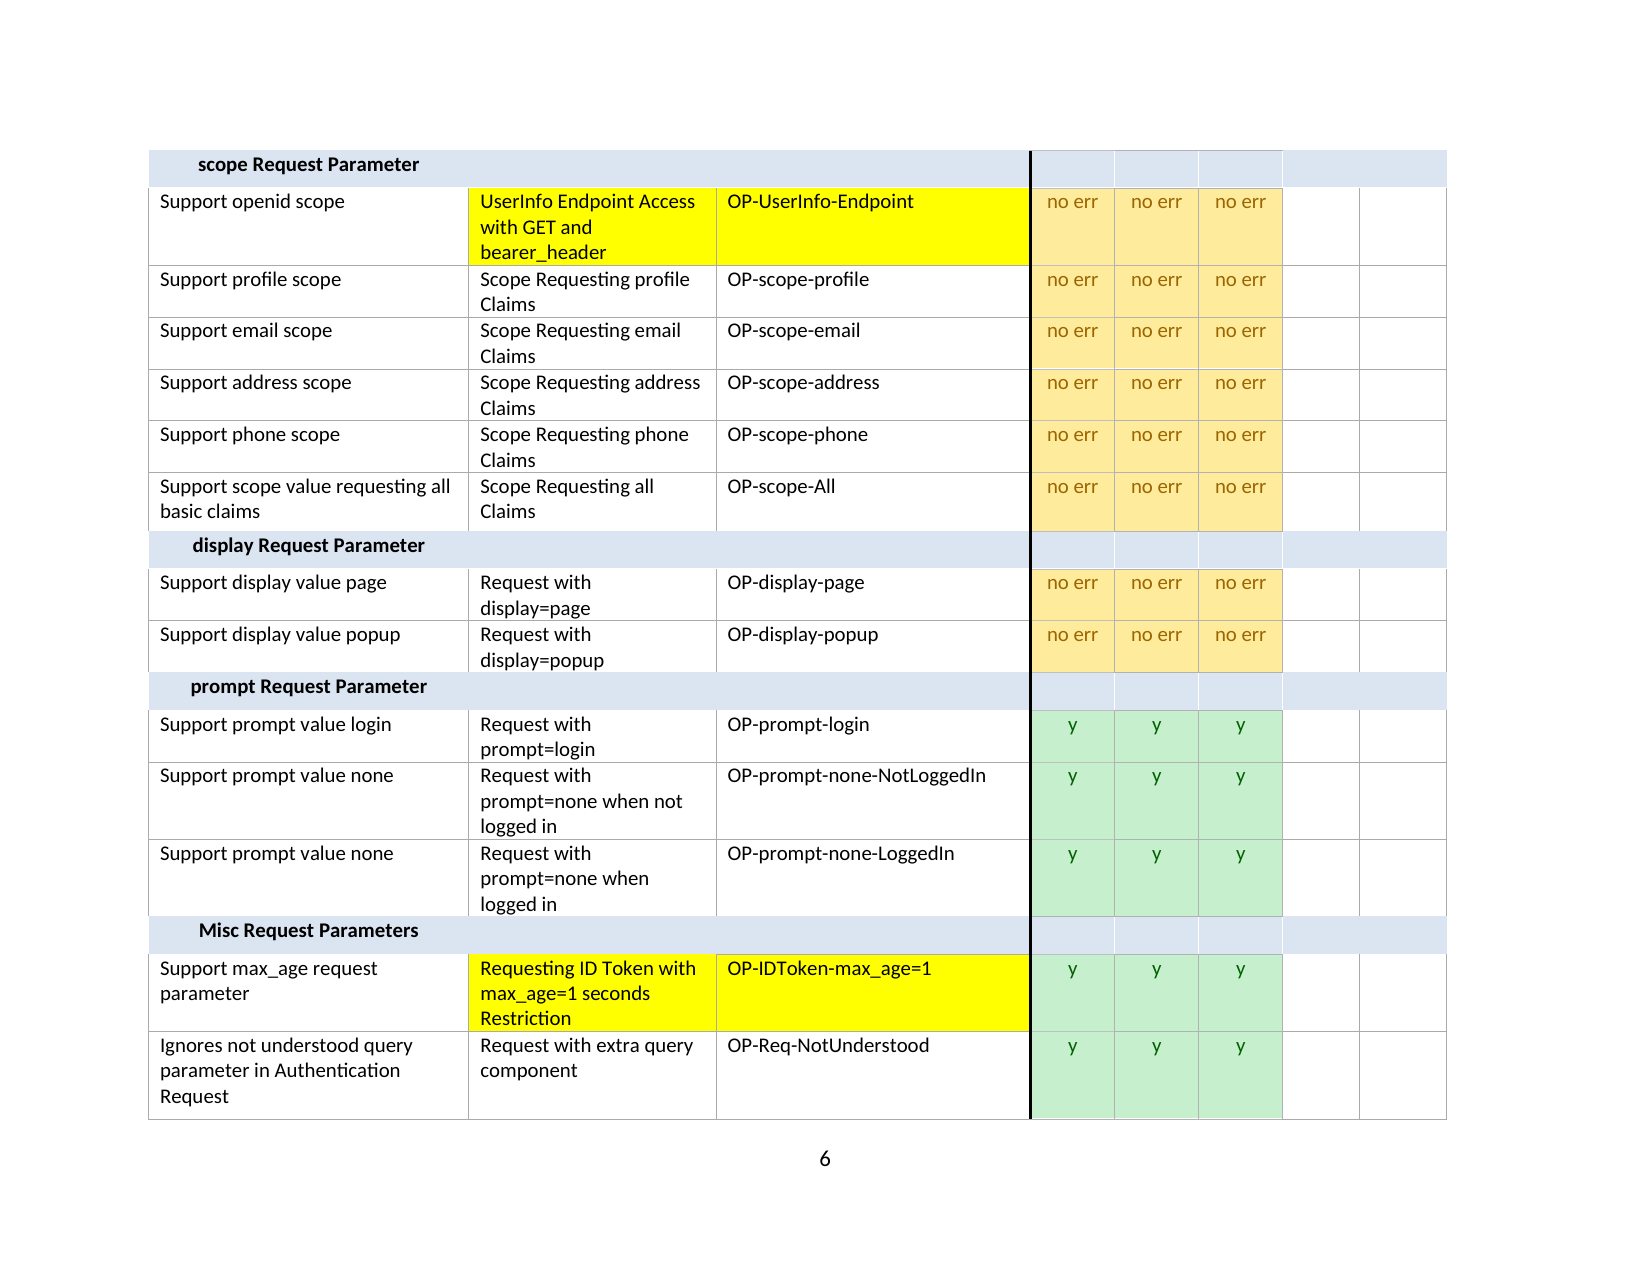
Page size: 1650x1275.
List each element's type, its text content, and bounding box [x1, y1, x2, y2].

table_cell [1360, 318, 1446, 368]
table_cell Support display value popup [149, 621, 468, 672]
table_cell [1283, 916, 1359, 954]
table_cell [1359, 672, 1447, 710]
table_cell no err [1199, 189, 1282, 265]
table_cell [1360, 473, 1446, 531]
table_cell [1283, 710, 1359, 762]
table_cell [1032, 673, 1114, 710]
table_cell [1199, 532, 1282, 568]
table_cell [1283, 569, 1359, 620]
table_cell y [1115, 1032, 1198, 1118]
table_cell no err [1115, 189, 1198, 265]
table_cell [716, 916, 1029, 954]
table_cell [1359, 916, 1447, 954]
table_cell Request with prompt=none when logged in [469, 840, 716, 916]
table_cell Support scope value requesting all basic claims [149, 473, 468, 531]
table_cell [1115, 673, 1198, 710]
table_cell [1032, 917, 1114, 954]
table_cell no err [1199, 621, 1282, 672]
table_cell Request with prompt=none when not logged in [469, 763, 716, 839]
table_cell [1360, 421, 1446, 472]
table_cell OP-display-popup [717, 621, 1029, 672]
table_cell [1283, 266, 1359, 317]
table_cell Support prompt value none [149, 840, 468, 916]
table_cell [1283, 473, 1359, 531]
table_cell [1283, 763, 1359, 839]
table_cell no err [1115, 570, 1198, 620]
table_cell [1360, 621, 1446, 672]
table_cell no err [1115, 621, 1198, 672]
table_cell OP-prompt-none-NotLoggedIn [717, 763, 1029, 839]
table_cell [1115, 151, 1198, 187]
table_cell [1360, 370, 1446, 420]
table_cell [1283, 531, 1359, 568]
table_cell Support prompt value none [149, 763, 468, 839]
table_cell no err [1032, 621, 1114, 672]
table_cell OP-prompt-none-LoggedIn [717, 840, 1029, 916]
table_cell [1199, 917, 1282, 954]
table_cell [1283, 188, 1359, 265]
table_cell Support prompt value login [149, 710, 468, 762]
table_cell [716, 672, 1029, 710]
table_cell no err [1032, 421, 1114, 472]
table_cell y [1199, 840, 1282, 916]
table_cell y [1032, 955, 1114, 1031]
table_cell no err [1032, 570, 1114, 620]
table_cell no err [1199, 473, 1282, 531]
table_cell OP-scope-All [717, 473, 1029, 531]
table_cell Scope Requesting address Claims [469, 370, 716, 420]
table_cell [1283, 672, 1359, 710]
table_cell [1360, 763, 1446, 839]
table_cell Requesting ID Token with max_age=1 seconds Restriction [469, 954, 716, 1031]
table_cell [1360, 1032, 1446, 1118]
table_cell no err [1199, 266, 1282, 317]
table_cell Support max_age request parameter [149, 954, 468, 1031]
table_cell no err [1032, 473, 1114, 531]
table_cell [1360, 840, 1446, 916]
table_cell no err [1199, 421, 1282, 472]
table_cell y [1199, 1032, 1282, 1118]
table_cell OP-UserInfo-Endpoint [717, 188, 1029, 265]
table_cell Request with display=popup [469, 621, 716, 672]
table_cell Misc Request Parameters [149, 916, 469, 954]
table_cell [1360, 954, 1446, 1031]
table_cell [1283, 370, 1359, 420]
table_cell [1283, 318, 1359, 368]
table_cell [1115, 532, 1198, 568]
table_cell [1359, 531, 1447, 568]
table_cell y [1115, 955, 1198, 1031]
table_cell [1032, 151, 1114, 187]
table_cell [1115, 917, 1198, 954]
table_cell [469, 672, 716, 710]
table_cell no err [1115, 370, 1198, 420]
table_cell no err [1032, 318, 1114, 368]
table_cell OP-Req-NotUnderstood [717, 1032, 1029, 1118]
table_cell y [1032, 711, 1114, 762]
table_cell [716, 150, 1029, 187]
table_cell [1360, 266, 1446, 317]
table_cell [1283, 1032, 1359, 1118]
table_cell prompt Request Parameter [149, 672, 469, 710]
table_cell [1360, 569, 1446, 620]
table_cell [1283, 621, 1359, 672]
table_cell Scope Requesting all Claims [469, 473, 716, 531]
table_cell y [1032, 763, 1114, 839]
table_cell Support email scope [149, 318, 468, 368]
table_cell [1283, 421, 1359, 472]
table_cell [469, 916, 716, 954]
table_cell no err [1032, 266, 1114, 317]
table_cell [1199, 151, 1282, 187]
table_cell no err [1115, 421, 1198, 472]
table_cell Scope Requesting phone Claims [469, 421, 716, 472]
table_cell no err [1032, 189, 1114, 265]
table_cell OP-scope-email [717, 318, 1029, 368]
table_cell OP-scope-profile [717, 266, 1029, 317]
table_cell [716, 531, 1029, 568]
table_cell Ignores not understood query parameter in Authentication Request [149, 1032, 468, 1118]
table_cell y [1199, 711, 1282, 762]
table_cell no err [1115, 473, 1198, 531]
table_cell y [1032, 1032, 1114, 1118]
table_cell Request with prompt=login [469, 710, 716, 762]
table_cell y [1115, 840, 1198, 916]
table_cell Support address scope [149, 370, 468, 420]
table_cell y [1199, 955, 1282, 1031]
table_cell [1283, 840, 1359, 916]
table_cell no err [1199, 370, 1282, 420]
table_cell no err [1032, 370, 1114, 420]
table_cell [469, 150, 716, 187]
table_cell [469, 531, 716, 568]
table_cell no err [1115, 266, 1198, 317]
table_cell OP-scope-address [717, 370, 1029, 420]
table_cell [1199, 673, 1282, 710]
table_cell Support display value page [149, 569, 468, 620]
table_cell Request with display=page [469, 569, 716, 620]
table_cell OP-scope-phone [717, 421, 1029, 472]
table_cell Scope Requesting email Claims [469, 318, 716, 368]
table_cell scope Request Parameter [149, 150, 469, 187]
table_cell Request with extra query component [469, 1032, 716, 1118]
table_cell [1360, 188, 1446, 265]
table_cell [1360, 710, 1446, 762]
table_cell [1283, 150, 1359, 187]
table_cell y [1115, 763, 1198, 839]
table_cell OP-prompt-login [717, 710, 1029, 762]
table_cell y [1032, 840, 1114, 916]
table_cell [1283, 954, 1359, 1031]
table_cell y [1115, 711, 1198, 762]
table_cell y [1199, 763, 1282, 839]
table_cell Scope Requesting profile Claims [469, 266, 716, 317]
table_cell OP-display-page [717, 569, 1029, 620]
table_cell OP-IDToken-max_age=1 [717, 955, 1029, 1031]
table_cell no err [1115, 318, 1198, 368]
table_cell display Request Parameter [149, 531, 469, 568]
table_cell Support profile scope [149, 266, 468, 317]
table_cell no err [1199, 570, 1282, 620]
table_cell [1032, 532, 1114, 568]
table_cell Support phone scope [149, 421, 468, 472]
table_cell Support openid scope [149, 188, 468, 265]
table_cell no err [1199, 318, 1282, 368]
table_cell [1359, 150, 1447, 187]
table_cell UserInfo Endpoint Access with GET and bearer_header [469, 188, 716, 265]
